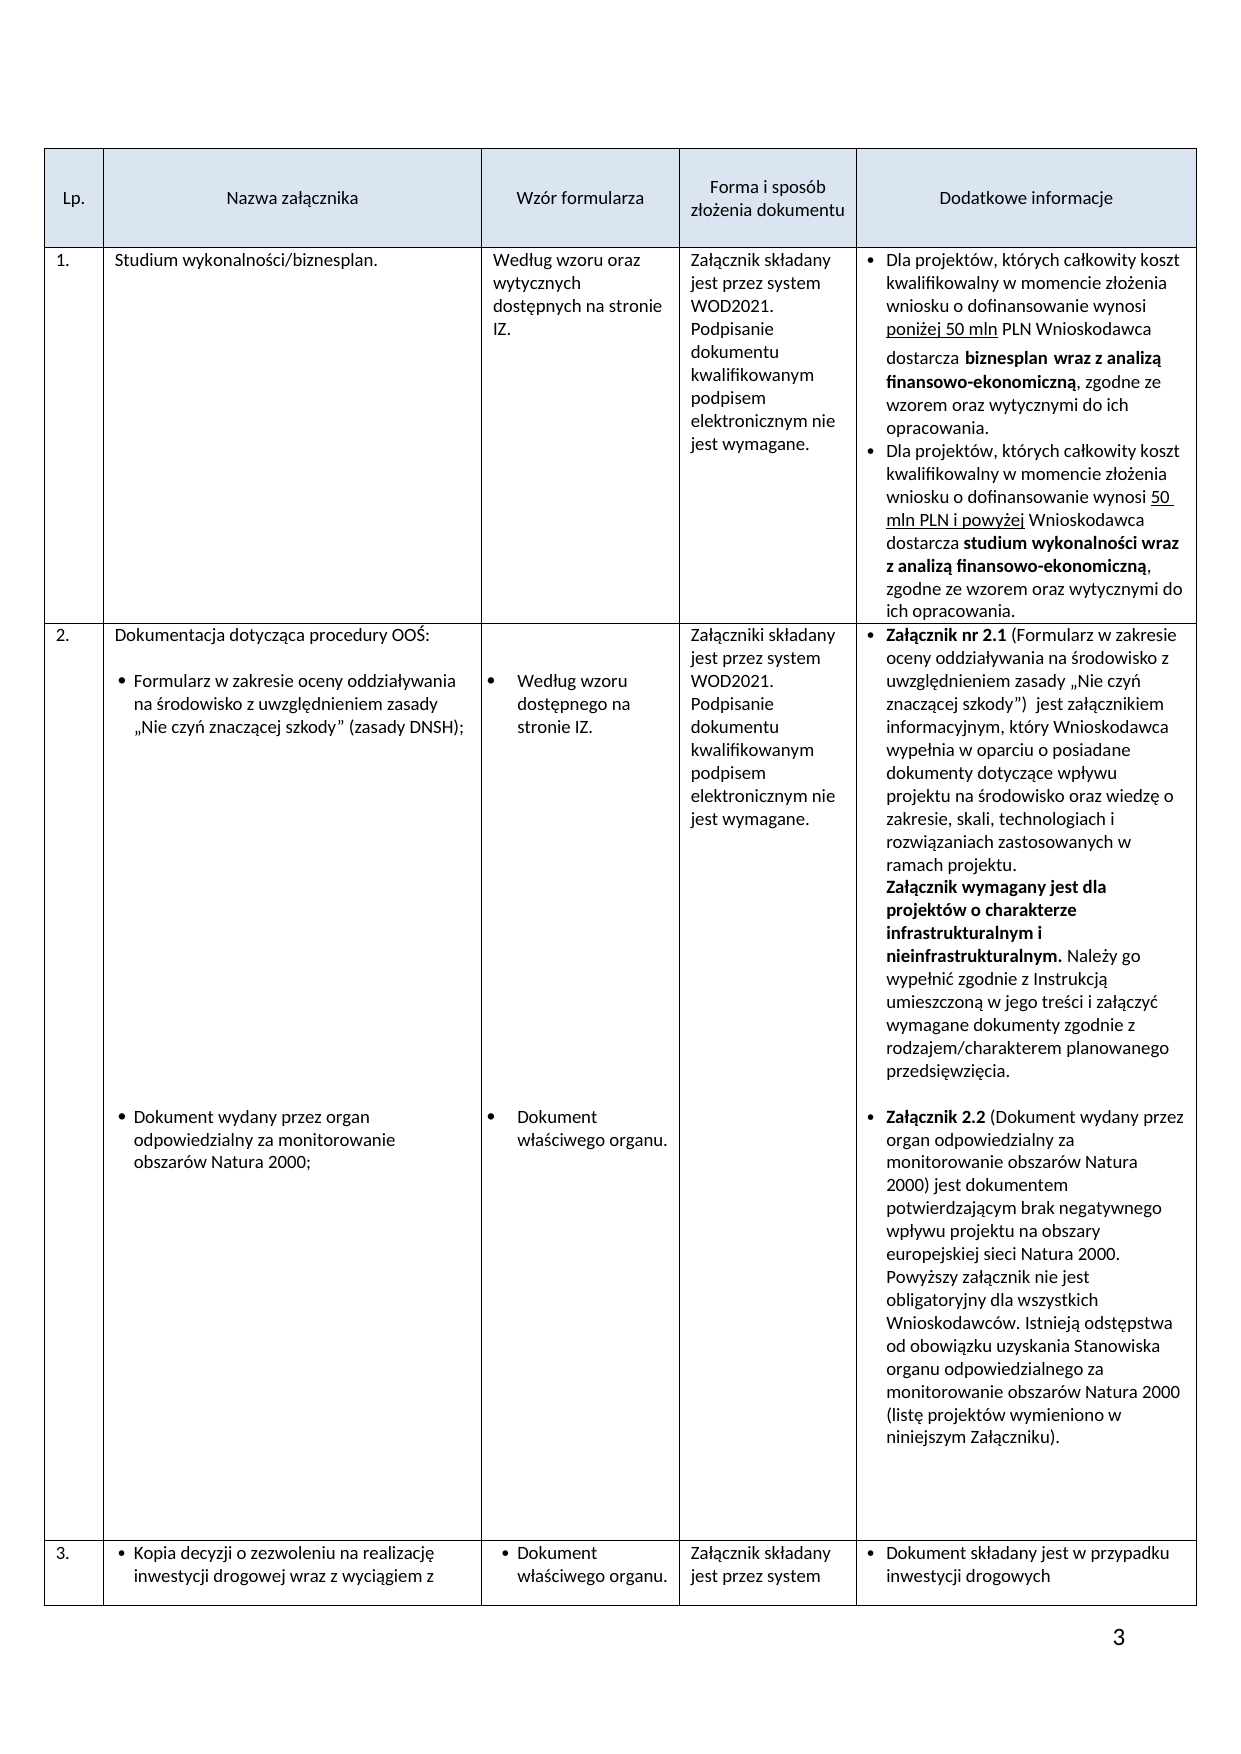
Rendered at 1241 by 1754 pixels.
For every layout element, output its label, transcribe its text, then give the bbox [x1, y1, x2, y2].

table_cell Załącznik składany jest przez system WOD2021. Podpisanie dokumentu kwalifikowanym podpisem elektronicznym nie jest wymagane. [680, 248, 856, 623]
table_cell Nazwa załącznika [104, 149, 481, 247]
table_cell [857, 1541, 1196, 1605]
table_cell Dokumentacja dotycząca procedury OOŚ: Formularz w zakresie oceny oddziaływania na środowisko z uwzględnieniem zasady „Nie czyń znaczącej szkody” (zasady DNSH); Dokument wydany przez organ odpowiedzialny za monitorowanie obszarów Natura 2000; [104, 624, 481, 1540]
table_cell 3. [45, 1541, 103, 1605]
table_cell Według wzoru oraz wytycznych dostępnych na stronie IZ. [482, 248, 679, 623]
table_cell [104, 1541, 481, 1605]
table_cell Załącznik nr 2.1 (Formularz w zakresie oceny oddziaływania na środowisko z uwzględnieniem zasady „Nie czyń znaczącej szkody”) jest załącznikiem informacyjnym, który Wnioskodawca wypełnia w oparciu o posiadane dokumenty dotyczące wpływu projektu na środowisko oraz wiedzę o zakresie, skali, technologiach i rozwiązaniach zastosowanych w ramach projektu. Załącznik wymagany jest dla projektów o charakterze infrastrukturalnym i nieinfrastrukturalnym. Należy go wypełnić zgodnie z Instrukcją umieszczoną w jego treści i załączyć wymagane dokumenty zgodnie z rodzajem/charakterem planowanego przedsięwzięcia. Załącznik 2.2 (Dokument wydany przez organ odpowiedzialny za monitorowanie obszarów Natura 2000) jest dokumentem potwierdzającym brak negatywnego wpływu projektu na obszary europejskiej sieci Natura 2000. Powyższy załącznik nie jest obligatoryjny dla wszystkich Wnioskodawców. Istnieją odstępstwa od obowiązku uzyskania Stanowiska organu odpowiedzialnego za monitorowanie obszarów Natura 2000 (listę projektów wymieniono w niniejszym Załączniku). [857, 624, 1196, 1540]
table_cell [680, 1541, 856, 1605]
table_cell Wzór formularza [482, 149, 679, 247]
table_cell Dodatkowe informacje [857, 149, 1196, 247]
table_cell 1. [45, 248, 103, 623]
table_cell Forma i sposób złożenia dokumentu [680, 149, 856, 247]
table_cell Według wzoru dostępnego na stronie IZ. Dokument właściwego organu. [482, 624, 679, 1540]
table_cell 2. [45, 624, 103, 1540]
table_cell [482, 1541, 679, 1605]
table_cell Studium wykonalności/biznesplan. [104, 248, 481, 623]
table_cell Dla projektów, których całkowity koszt kwalifikowalny w momencie złożenia wniosku o dofinansowanie wynosi poniżej 50 mln PLN Wnioskodawca dostarcza biznesplan wraz z analizą finansowo-ekonomiczną, zgodne ze wzorem oraz wytycznymi do ich opracowania. Dla projektów, których całkowity koszt kwalifikowalny w momencie złożenia wniosku o dofinansowanie wynosi 50 mln PLN i powyżej Wnioskodawca dostarcza studium wykonalności wraz z analizą finansowo-ekonomiczną, zgodne ze wzorem oraz wytycznymi do ich opracowania. [857, 248, 1196, 623]
table_cell Lp. [45, 149, 103, 247]
table_cell Załączniki składany jest przez system WOD2021. Podpisanie dokumentu kwalifikowanym podpisem elektronicznym nie jest wymagane. [680, 624, 856, 1540]
